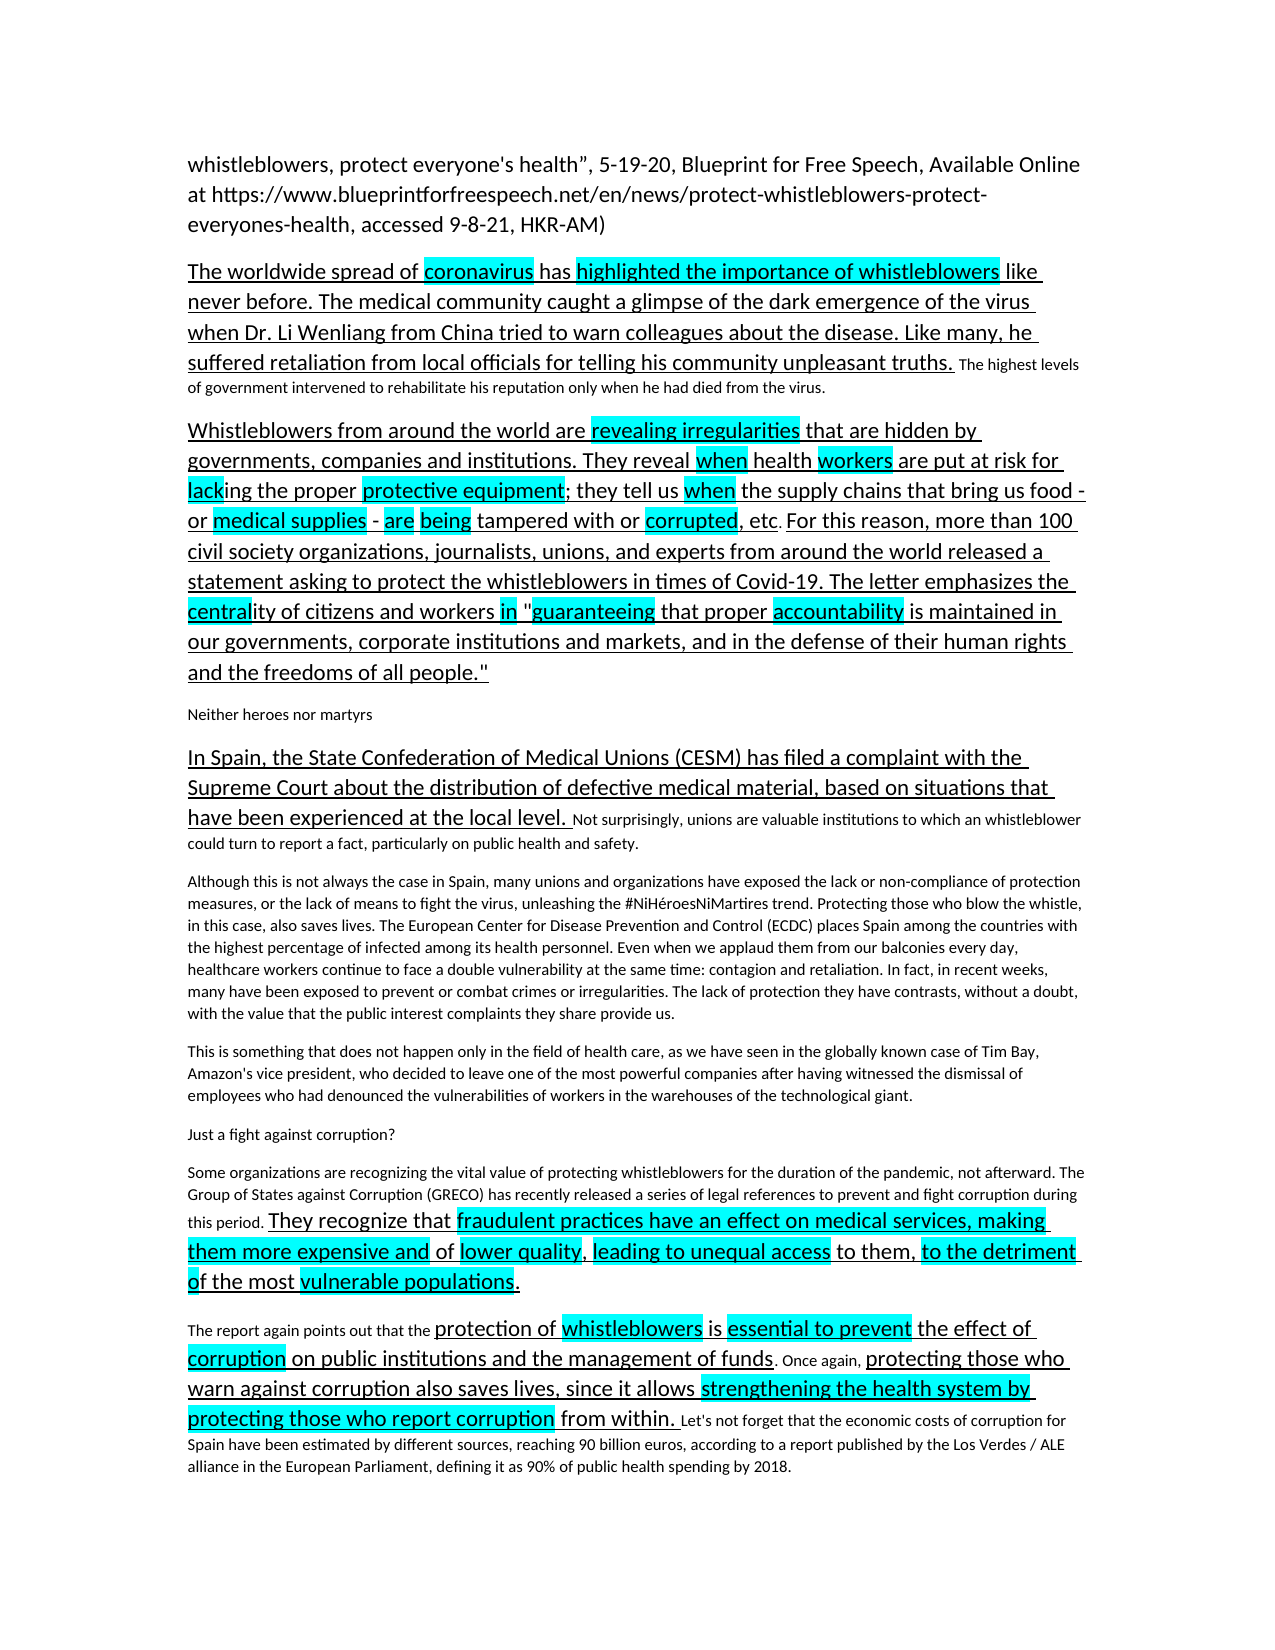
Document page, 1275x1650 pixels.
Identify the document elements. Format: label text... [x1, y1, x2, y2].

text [187, 150, 1087, 238]
text Some organizations are recognizing the vital value of protecting whistleblowers for the duration of the pandemic, not afterward. The Group of States against Corruption (GRECO) has recently released a series of legal references to prevent and fight corruption during this period. They recognize that fraudulent practices have an effect on medical services, making them more expensive and of lower quality, leading to unequal access to them, to the detriment of the most vulnerable populations. [187, 1162, 1087, 1295]
text The report again points out that the protection of whistleblowers is essential to prevent the effect of corruption on public institutions and the management of funds. Once again, protecting those who warn against corruption also saves lives, since it allows strengthening the health system by protecting those who report corruption from within. Let's not forget that the economic costs of corruption for Spain have been estimated by different sources, reaching 90 billion euros, according to a report published by the Los Verdes / ALE alliance in the European Parliament, defining it as 90% of public health spending by 2018. [187, 1314, 1087, 1476]
text Although this is not always the case in Spain, many unions and organizations have exposed the lack or non-compliance of protection measures, or the lack of means to fight the virus, unleashing the #NiHéroesNiMartires trend. Protecting those who blow the whistle, in this case, also saves lives. The European Center for Disease Prevention and Control (ECDC) places Spain among the countries with the highest percentage of infected among its health personnel. Even when we applaud them from our balconies every day, healthcare workers continue to face a double vulnerability at the same time: contagion and retaliation. In fact, in recent weeks, many have been exposed to prevent or combat crimes or irregularities. The lack of protection they have contrasts, without a doubt, with the value that the public interest complaints they share provide us. [187, 872, 1087, 1023]
text The worldwide spread of coronavirus has highlighted the importance of whistleblowers like never before. The medical community caught a glimpse of the dark emergence of the virus when Dr. Li Wenliang from China tried to warn colleagues about the disease. Like many, he suffered retaliation from local officials for telling his community unpleasant truths. The highest levels of government intervened to rehabilitate his reputation only when he had died from the virus. [187, 257, 1087, 398]
text This is something that does not happen only in the field of health care, as we have seen in the globally known case of Tim Bay, Amazon's vice president, who decided to leave one of the most powerful companies after having witnessed the dismissal of employees who had denounced the vulnerabilities of workers in the warehouses of the technological giant. [187, 1041, 1087, 1106]
text Whistleblowers from around the world are revealing irregularities that are hidden by governments, companies and institutions. They reveal when health workers are put at risk for lacking the proper protective equipment; they tell us when the supply chains that bring us food - or medical supplies - are being tampered with or corrupted, etc. For this reason, more than 100 civil society organizations, journalists, unions, and experts from around the world released a statement asking to protect the whistleblowers in times of Covid-19. The letter emphasizes the centrality of citizens and workers in "guaranteeing that proper accountability is maintained in our governments, corporate institutions and markets, and in the defense of their human rights and the freedoms of all people." [187, 416, 1087, 686]
text Just a fight against corruption? [187, 1124, 1087, 1144]
text In Spain, the State Confederation of Medical Unions (CESM) has filed a complaint with the Supreme Court about the distribution of defective medical material, based on situations that have been experienced at the local level. Not surprisingly, unions are valuable institutions to which an whistleblower could turn to report a fact, particularly on public health and safety. [187, 743, 1087, 853]
text Neither heroes nor martyrs [187, 704, 1087, 725]
